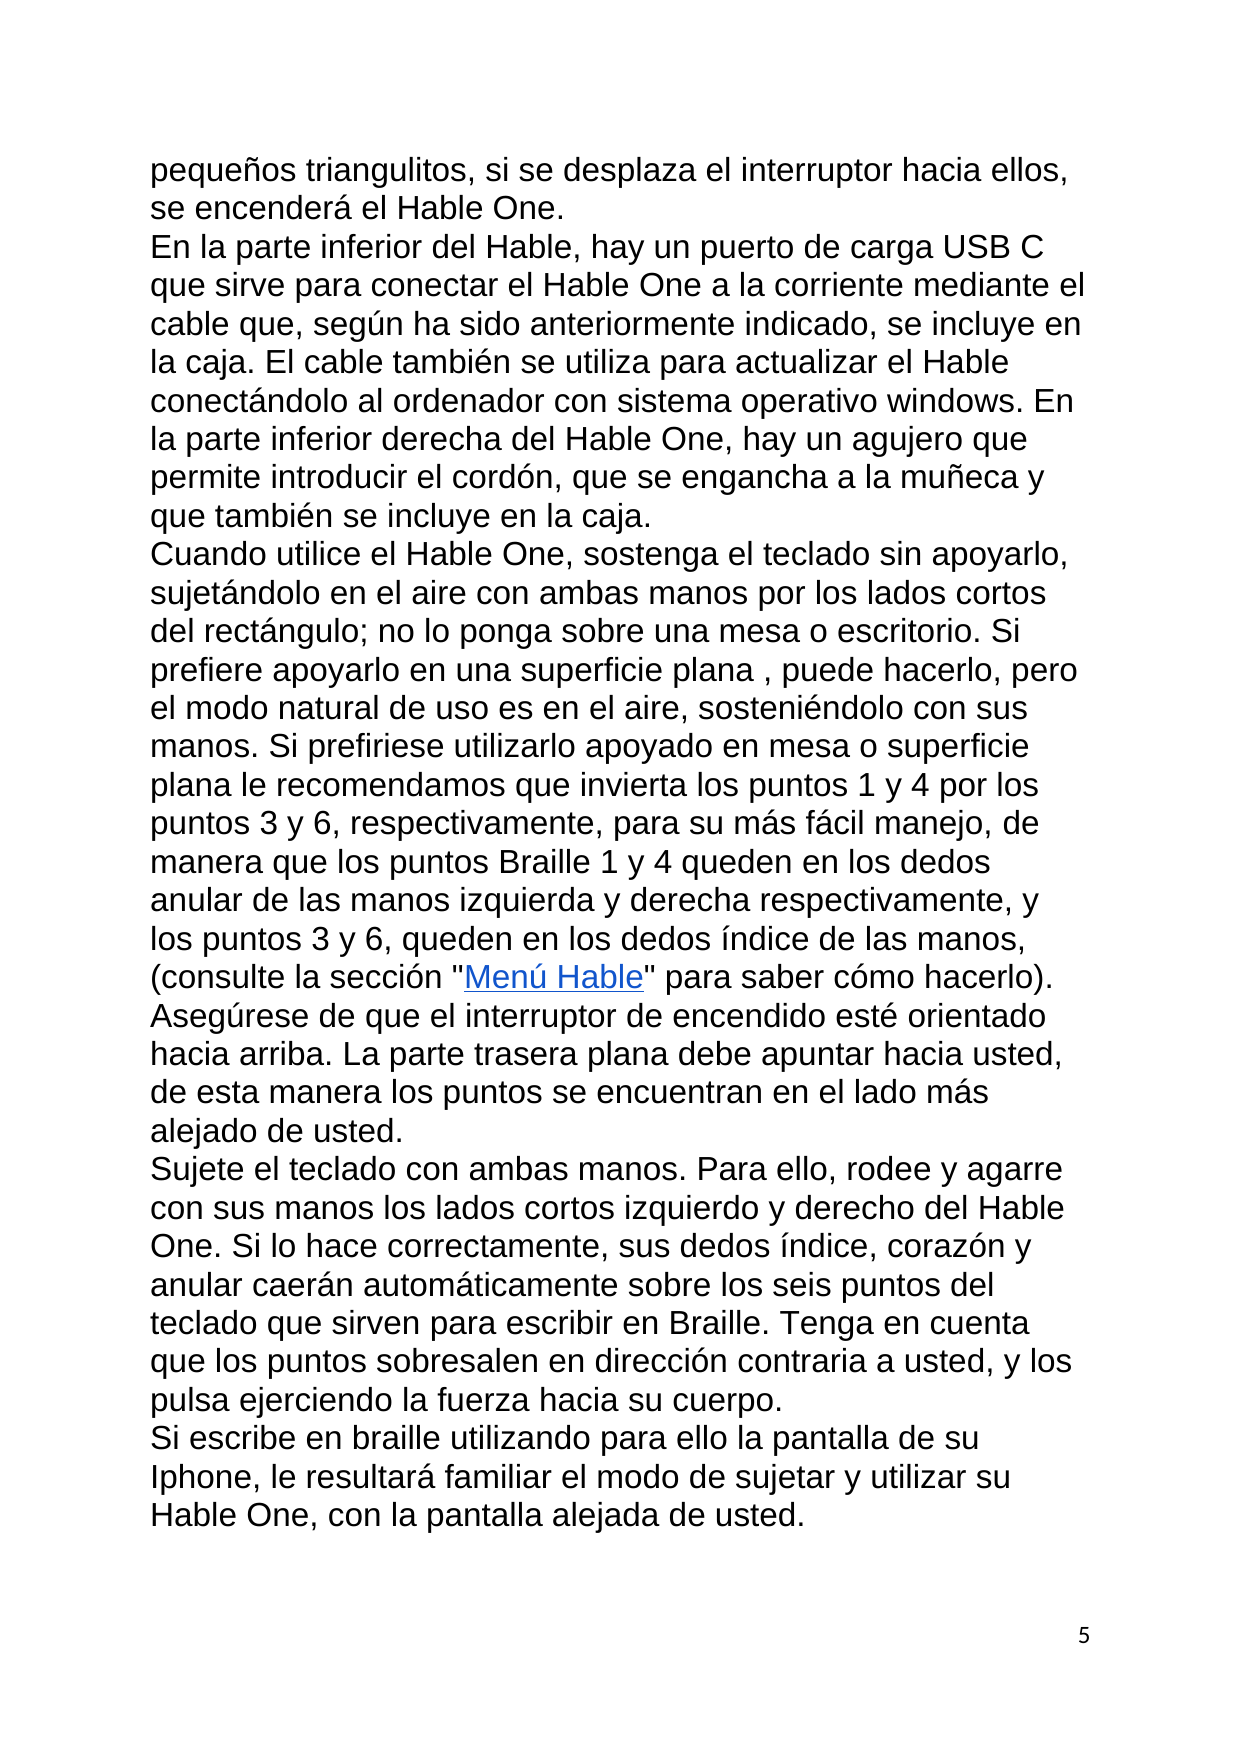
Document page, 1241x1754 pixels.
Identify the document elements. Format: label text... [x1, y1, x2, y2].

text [150, 150, 1090, 227]
text Cuando utilice el Hable One, sostenga el teclado sin apoyarlo, sujetándolo en el aire con ambas manos por los lados cortos del rectángulo; no lo ponga sobre una mesa o escritorio. Si prefiere apoyarlo en una superficie plana , puede hacerlo, pero el modo natural de uso es en el aire, sosteniéndolo con sus manos. Si prefiriese utilizarlo apoyado en mesa o superficie plana le recomendamos que invierta los puntos 1 y 4 por los puntos 3 y 6, respectivamente, para su más fácil manejo, de manera que los puntos Braille 1 y 4 queden en los dedos anular de las manos izquierda y derecha respectivamente, y los puntos 3 y 6, queden en los dedos índice de las manos, (consulte la sección "Menú Hable" para saber cómo hacerlo). Asegúrese de que el interruptor de encendido esté orientado hacia arriba. La parte trasera plana debe apuntar hacia usted, de esta manera los puntos se encuentran en el lado más alejado de usted. [150, 534, 1090, 1149]
text Si escribe en braille utilizando para ello la pantalla de su Iphone, le resultará familiar el modo de sujetar y utilizar su Hable One, con la pantalla alejada de usted. [150, 1418, 1090, 1534]
text Sujete el teclado con ambas manos. Para ello, rodee y agarre con sus manos los lados cortos izquierdo y derecho del Hable One. Si lo hace correctamente, sus dedos índice, corazón y anular caerán automáticamente sobre los seis puntos del teclado que sirven para escribir en Braille. Tenga en cuenta que los puntos sobresalen en dirección contraria a usted, y los pulsa ejerciendo la fuerza hacia su cuerpo. [150, 1149, 1090, 1418]
text En la parte inferior del Hable, hay un puerto de carga USB C que sirve para conectar el Hable One a la corriente mediante el cable que, según ha sido anteriormente indicado, se incluye en la caja. El cable también se utiliza para actualizar el Hable conectándolo al ordenador con sistema operativo windows. En la parte inferior derecha del Hable One, hay un agujero que permite introducir el cordón, que se engancha a la muñeca y que también se incluye en la caja. [150, 227, 1090, 534]
